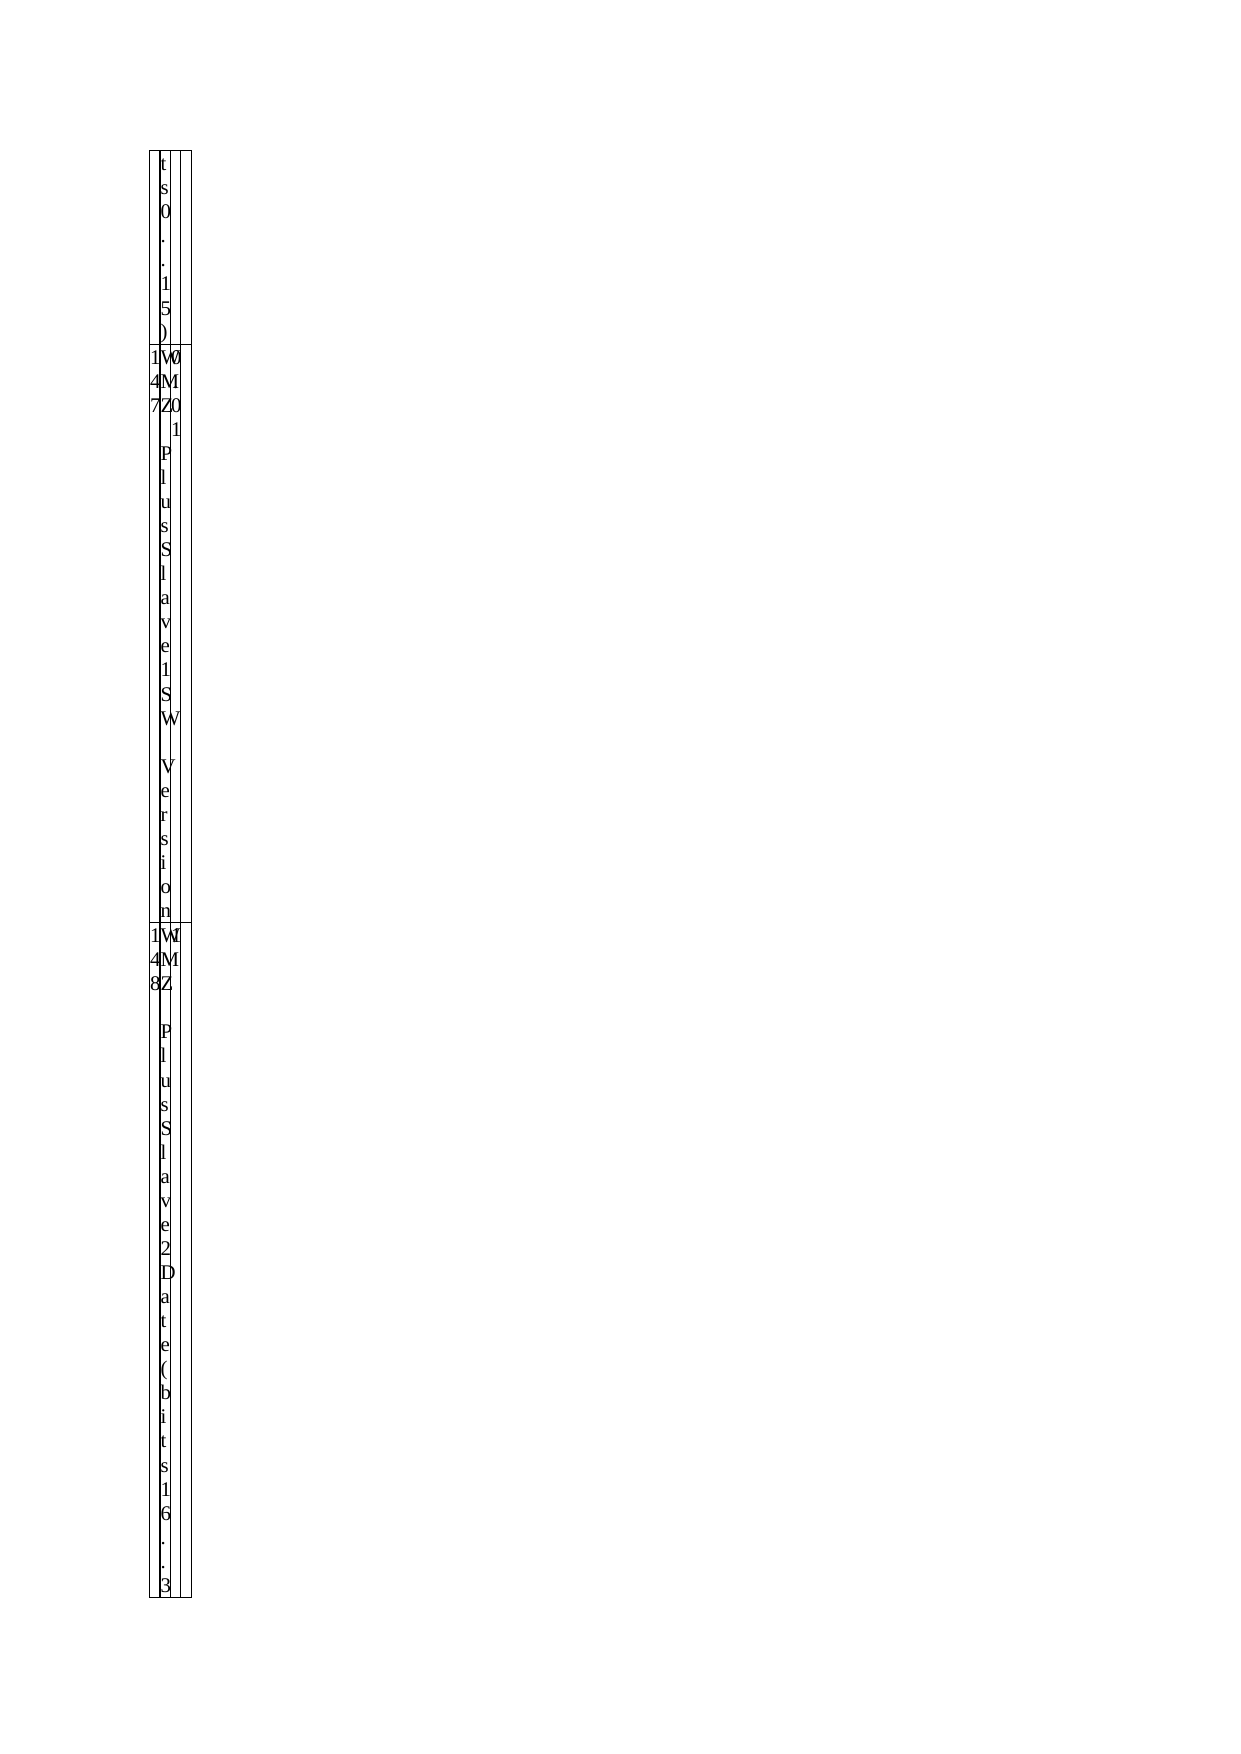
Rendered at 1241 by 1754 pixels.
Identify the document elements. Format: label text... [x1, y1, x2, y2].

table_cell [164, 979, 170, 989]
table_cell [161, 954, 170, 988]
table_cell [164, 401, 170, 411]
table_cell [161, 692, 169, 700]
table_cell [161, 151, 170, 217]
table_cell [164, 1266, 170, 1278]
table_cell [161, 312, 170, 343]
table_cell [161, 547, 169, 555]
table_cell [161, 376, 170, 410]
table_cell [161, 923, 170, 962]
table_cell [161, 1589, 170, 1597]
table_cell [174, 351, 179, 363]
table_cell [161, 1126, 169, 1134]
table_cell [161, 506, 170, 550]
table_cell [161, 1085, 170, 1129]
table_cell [161, 213, 170, 314]
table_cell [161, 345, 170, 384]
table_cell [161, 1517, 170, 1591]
table_cell [181, 923, 191, 1597]
table_cell [181, 345, 191, 922]
table_cell [181, 151, 191, 343]
